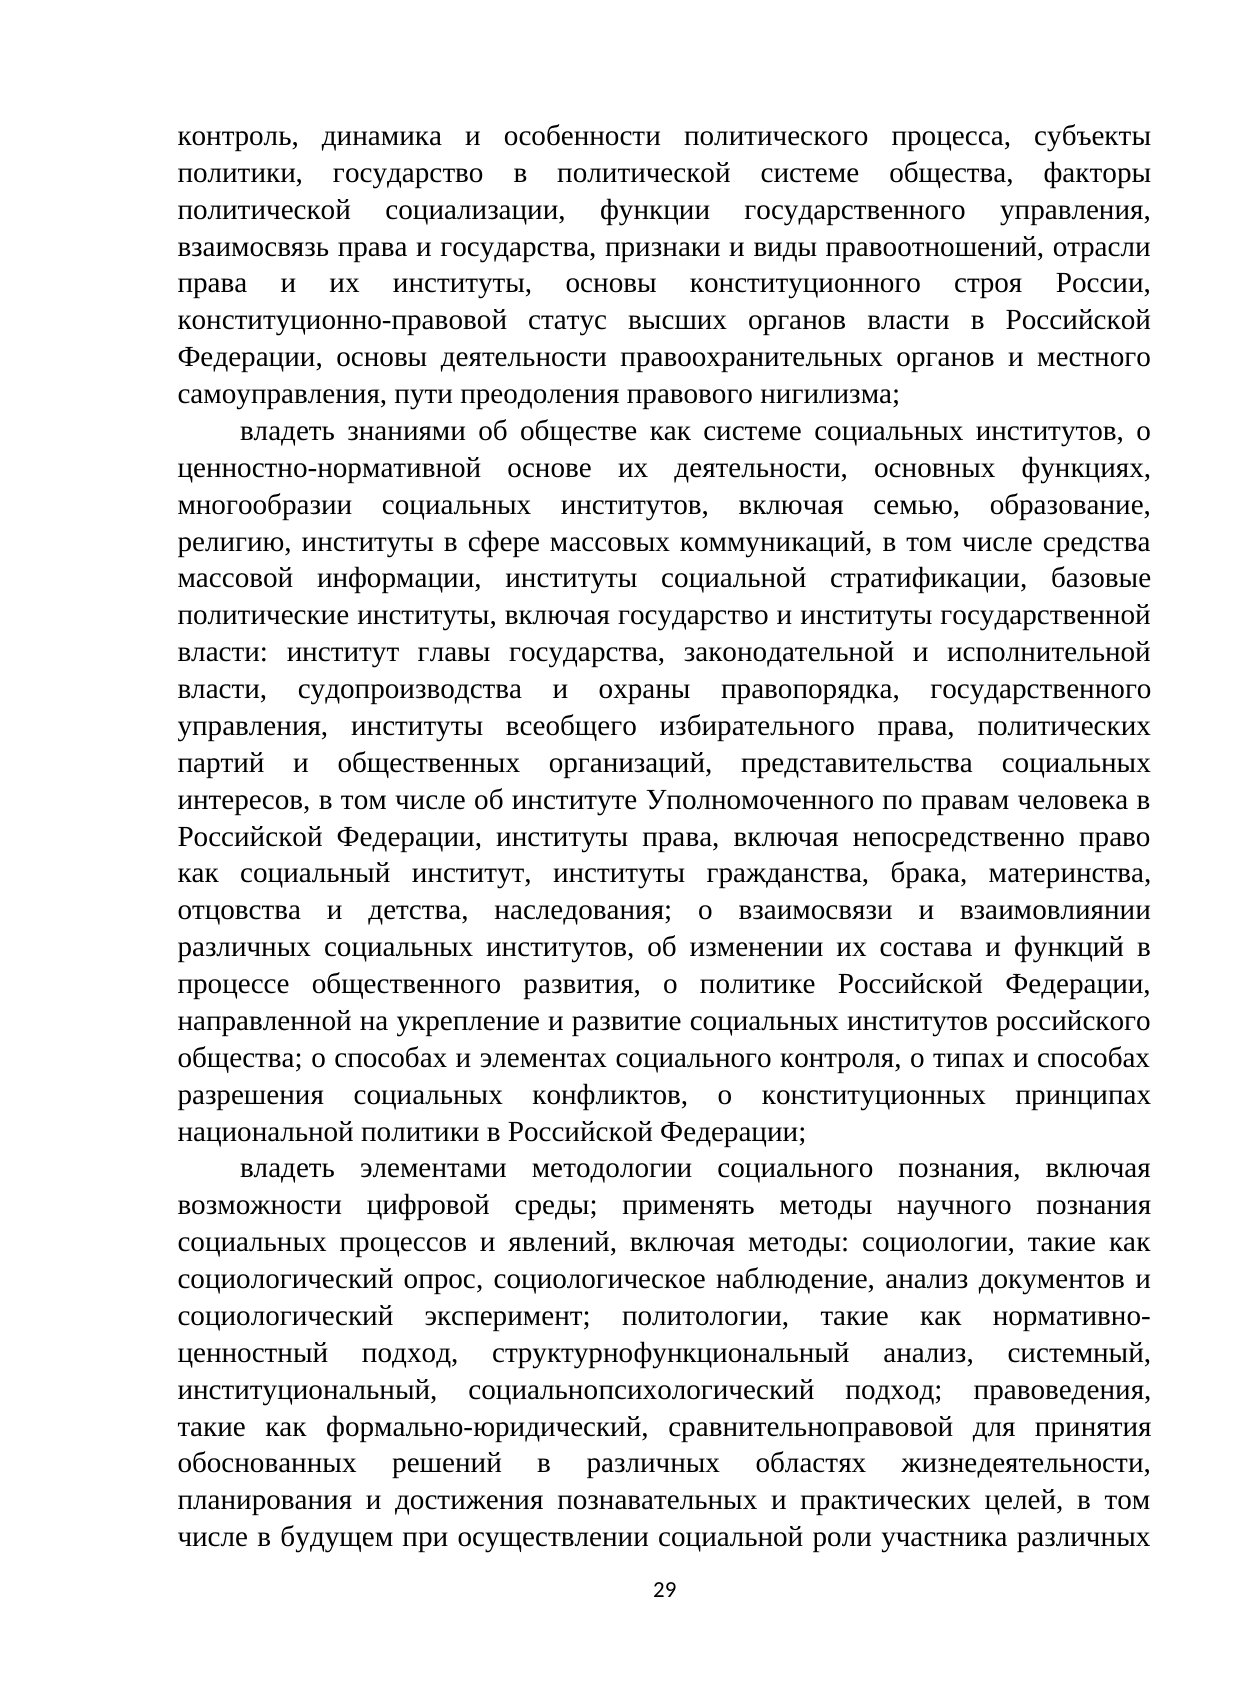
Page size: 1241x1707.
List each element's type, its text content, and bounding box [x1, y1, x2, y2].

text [177, 1151, 1152, 1553]
text владеть знаниями об обществе как системе социальных институтов, о ценностно-нормативной основе их деятельности, основных функциях, многообразии социальных институтов, включая семью, образование, религию, институты в сфере массовых коммуникаций, в том числе средства массовой информации, институты социальной стратификации, базовые политические институты, включая государство и институты государственной власти: институт главы государства, законодательной и исполнительной власти, судопроизводства и охраны правопорядка, государственного управления, институты всеобщего избирательного права, политических партий и общественных организаций, представительства социальных интересов, в том числе об институте Уполномоченного по правам человека в Российской Федерации, институты права, включая непосредственно право как социальный институт, институты гражданства, брака, материнства, отцовства и детства, наследования; о взаимосвязи и взаимовлиянии различных социальных институтов, об изменении их состава и функций в процессе общественного развития, о политике Российской Федерации, направленной на укрепление и развитие социальных институтов российского общества; о способах и элементах социального контроля, о типах и способах разрешения социальных конфликтов, о конституционных принципах национальной политики в Российской Федерации; [177, 413, 1152, 1147]
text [177, 118, 1152, 410]
